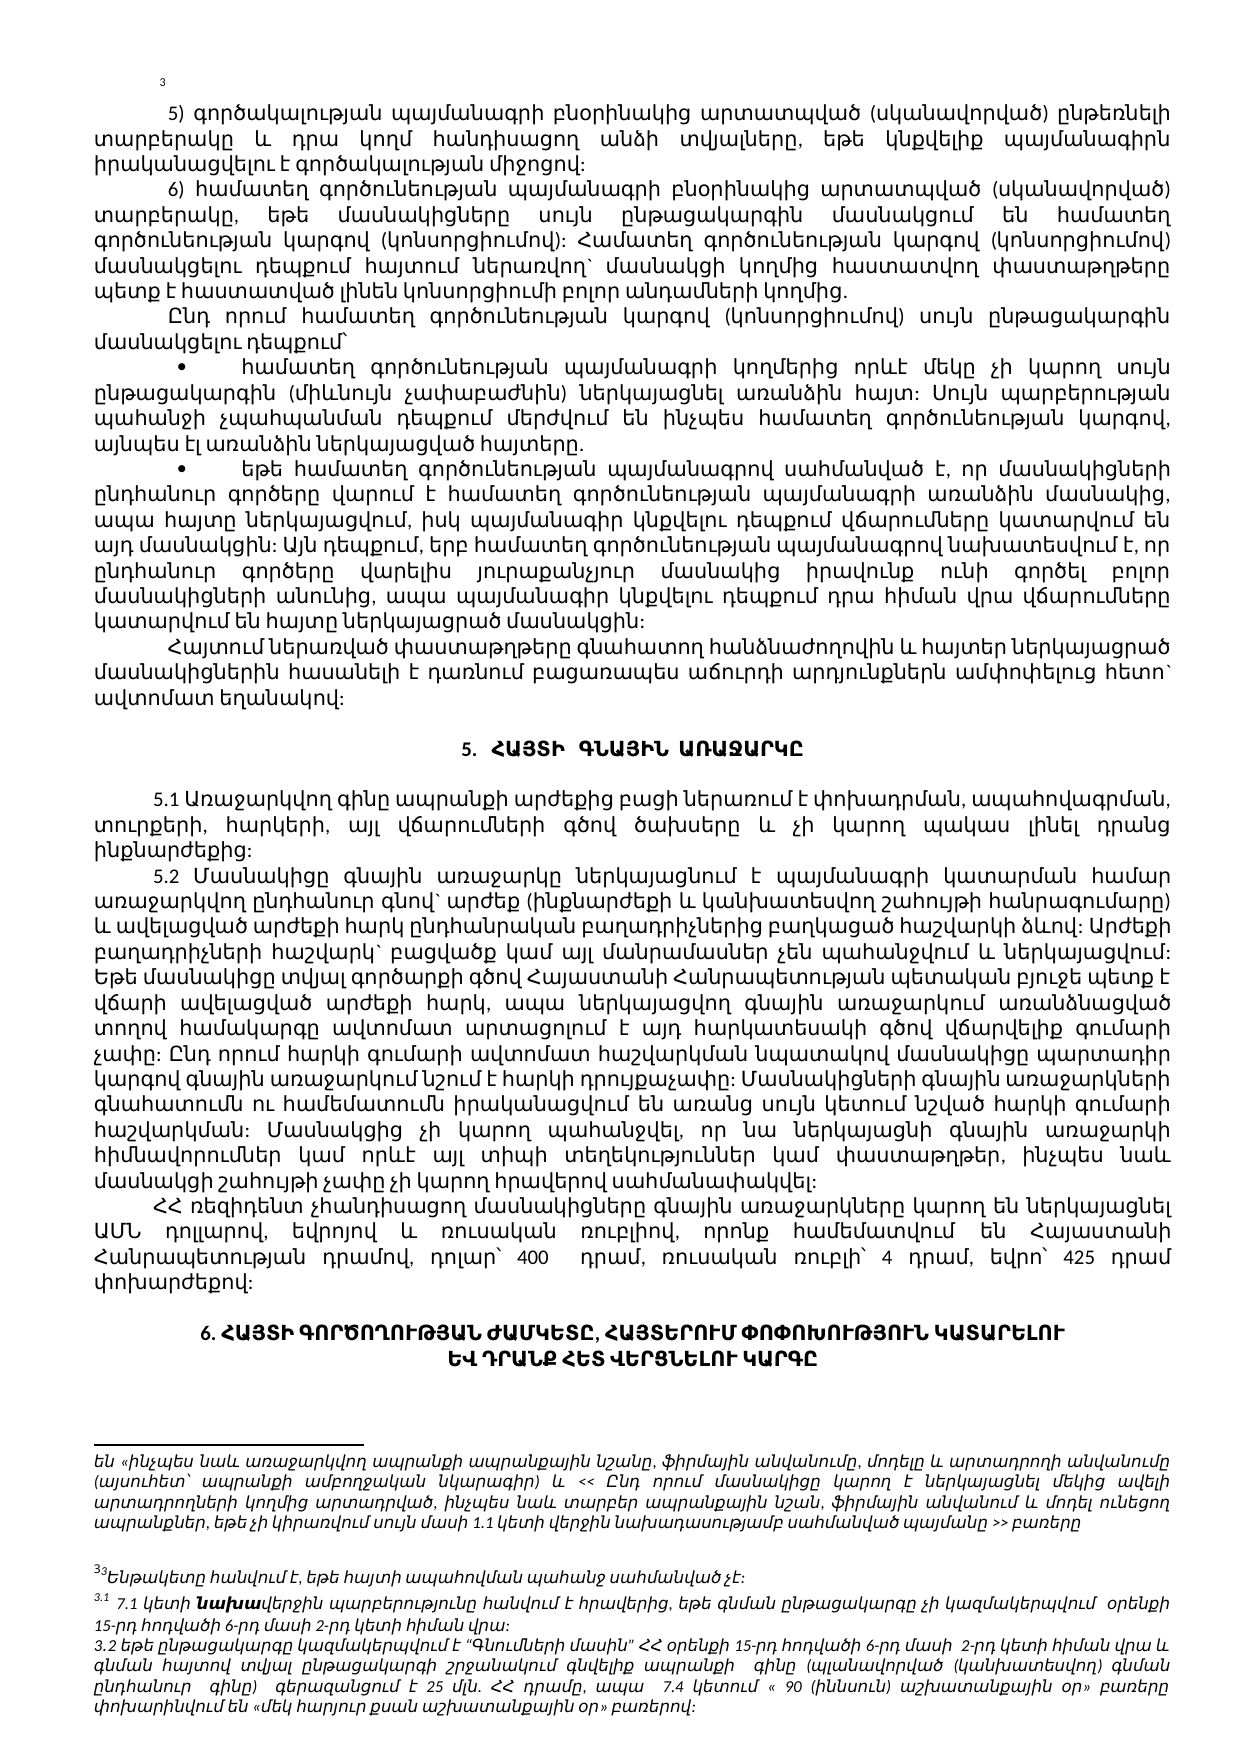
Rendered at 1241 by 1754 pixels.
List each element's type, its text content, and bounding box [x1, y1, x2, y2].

text ՀՀ ռեզիդենտ չհանդիսացող մասնակիցները գնային առաջարկները կարող են ներկայացնել ԱՄՆ դոլլարով, եվրոյով և ռուսական ռուբլիով, որոնք համեմատվում են Հայաստանի Հանրապետության դրամով, դոլար՝ 400 դրամ, ռուսական ռուբլի՝ 4 դրամ, եվրո՝ 425 դրամ փոխարժեքով: [94, 1193, 1171, 1295]
text 6. ՀԱՅՏԻ ԳՈՐԾՈՂՈՒԹՅԱՆ ԺԱՄԿԵՏԸ, ՀԱՅՏԵՐՈՒՄ ՓՈՓՈԽՈՒԹՅՈՒՆ ԿԱՏԱՐԵԼՈՒ [94, 1320, 1171, 1346]
text Ընդ որում համատեղ գործունեության կարգով (կոնսորցիումով) սույն ընթացակարգին մասնակցելու դեպքում՝ [94, 304, 1171, 354]
list համատեղ գործունեության պայմանագրի կողմերից որևէ մեկը չի կարող սույն ընթացակարգին (միևնույն չափաբաժնին) ներկայացնել առանձին հայտ: Սույն պարբերության պահանջի չպահպանման դեպքում մերժվում են ինչպես համատեղ գործունեության կարգով, այնպես էլ առանձին ներկայացված հայտերը. [94, 354, 1171, 456]
text Հայտում ներառված փաստաթղթերը գնահատող հանձնաժողովին և հայտեր ներկայացրած մասնակիցներին հասանելի է դառնում բացառապես աճուրդի արդյունքներն ամփոփելուց հետո` ավտոմատ եղանակով: [94, 634, 1171, 710]
text 3 [94, 75, 1171, 100]
text 5. ՀԱՅՏԻ ԳՆԱՅԻՆ ԱՌԱՋԱՐԿԸ [94, 736, 1171, 761]
text 5.1 Առաջարկվող գինը ապրանքի արժեքից բացի ներառում է փոխադրման, ապահովագրման, տուրքերի, հարկերի, այլ վճարումների գծով ծախսերը և չի կարող պակաս լինել դրանց ինքնարժեքից: [94, 787, 1171, 863]
text 5.2 Մասնակիցը գնային առաջարկը ներկայացնում է պայմանագրի կատարման համար առաջարկվող ընդհանուր գնով` արժեք (ինքնարժեքի և կանխատեսվող շահույթի հանրագումարը) և ավելացված արժեքի հարկ ընդհանրական բաղադրիչներից բաղկացած հաշվարկի ձևով: Արժեքի բաղադրիչների հաշվարկ` բացվածք կամ այլ մանրամասներ չեն պահանջվում և ներկայացվում: Եթե մասնակիցը տվյալ գործարքի գծով Հայաստանի Հանրապետության պետական բյուջե պետք է վճարի ավելացված արժեքի հարկ, ապա ներկայացվող գնային առաջարկում առանձնացված տողով համակարգը ավտոմատ արտացոլում է այդ հարկատեսակի գծով վճարվելիք գումարի չափը: Ընդ որում հարկի գումարի ավտոմատ հաշվարկման նպատակով մասնակիցը պարտադիր կարգով գնային առաջարկում նշում է հարկի դրույքաչափը: Մասնակիցների գնային առաջարկների գնահատումն ու համեմատումն իրականացվում են առանց սույն կետում նշված հարկի գումարի հաշվարկման: Մասնակցից չի կարող պահանջվել, որ նա ներկայացնի գնային առաջարկի հիմնավորումներ կամ որևէ այլ տիպի տեղեկություններ կամ փաստաթղթեր, ինչպես նաև մասնակցի շահույթի չափը չի կարող հրավերով սահմանափակվել: [94, 863, 1171, 1193]
text ԵՎ ԴՐԱՆՔ ՀԵՏ ՎԵՐՑՆԵԼՈՒ ԿԱՐԳԸ [94, 1346, 1171, 1371]
list եթե համատեղ գործունեության պայմանագրով սահմանված է, որ մասնակիցների ընդհանուր գործերը վարում է համատեղ գործունեության պայմանագրի առանձին մասնակից, ապա հայտը ներկայացվում, իսկ պայմանագիր կնքվելու դեպքում վճարումները կատարվում են այդ մասնակցին: Այն դեպքում, երբ համատեղ գործունեության պայմանագրով նախատեսվում է, որ ընդհանուր գործերը վարելիս յուրաքանչյուր մասնակից իրավունք ունի գործել բոլոր մասնակիցների անունից, ապա պայմանագիր կնքվելու դեպքում դրա հիման վրա վճարումները կատարվում են հայտը ներկայացրած մասնակցին: [94, 456, 1171, 634]
text 6) համատեղ գործունեության պայմանագրի բնօրինակից արտատպված (սկանավորված) տարբերակը, եթե մասնակիցները սույն ընթացակարգին մասնակցում են համատեղ գործունեության կարգով (կոնսորցիումով): Համատեղ գործունեության կարգով (կոնսորցիումով) մասնակցելու դեպքում հայտում ներառվող` մասնակցի կողմից հաստատվող փաստաթղթերը պետք է հաստատված լինեն կոնսորցիումի բոլոր անդամների կողմից. [94, 177, 1171, 304]
text 5) գործակալության պայմանագրի բնօրինակից արտատպված (սկանավորված) ընթեռնելի տարբերակը և դրա կողմ հանդիսացող անձի տվյալները, եթե կնքվելիք պայմանագիրն իրականացվելու է գործակալության միջոցով: [94, 100, 1171, 177]
